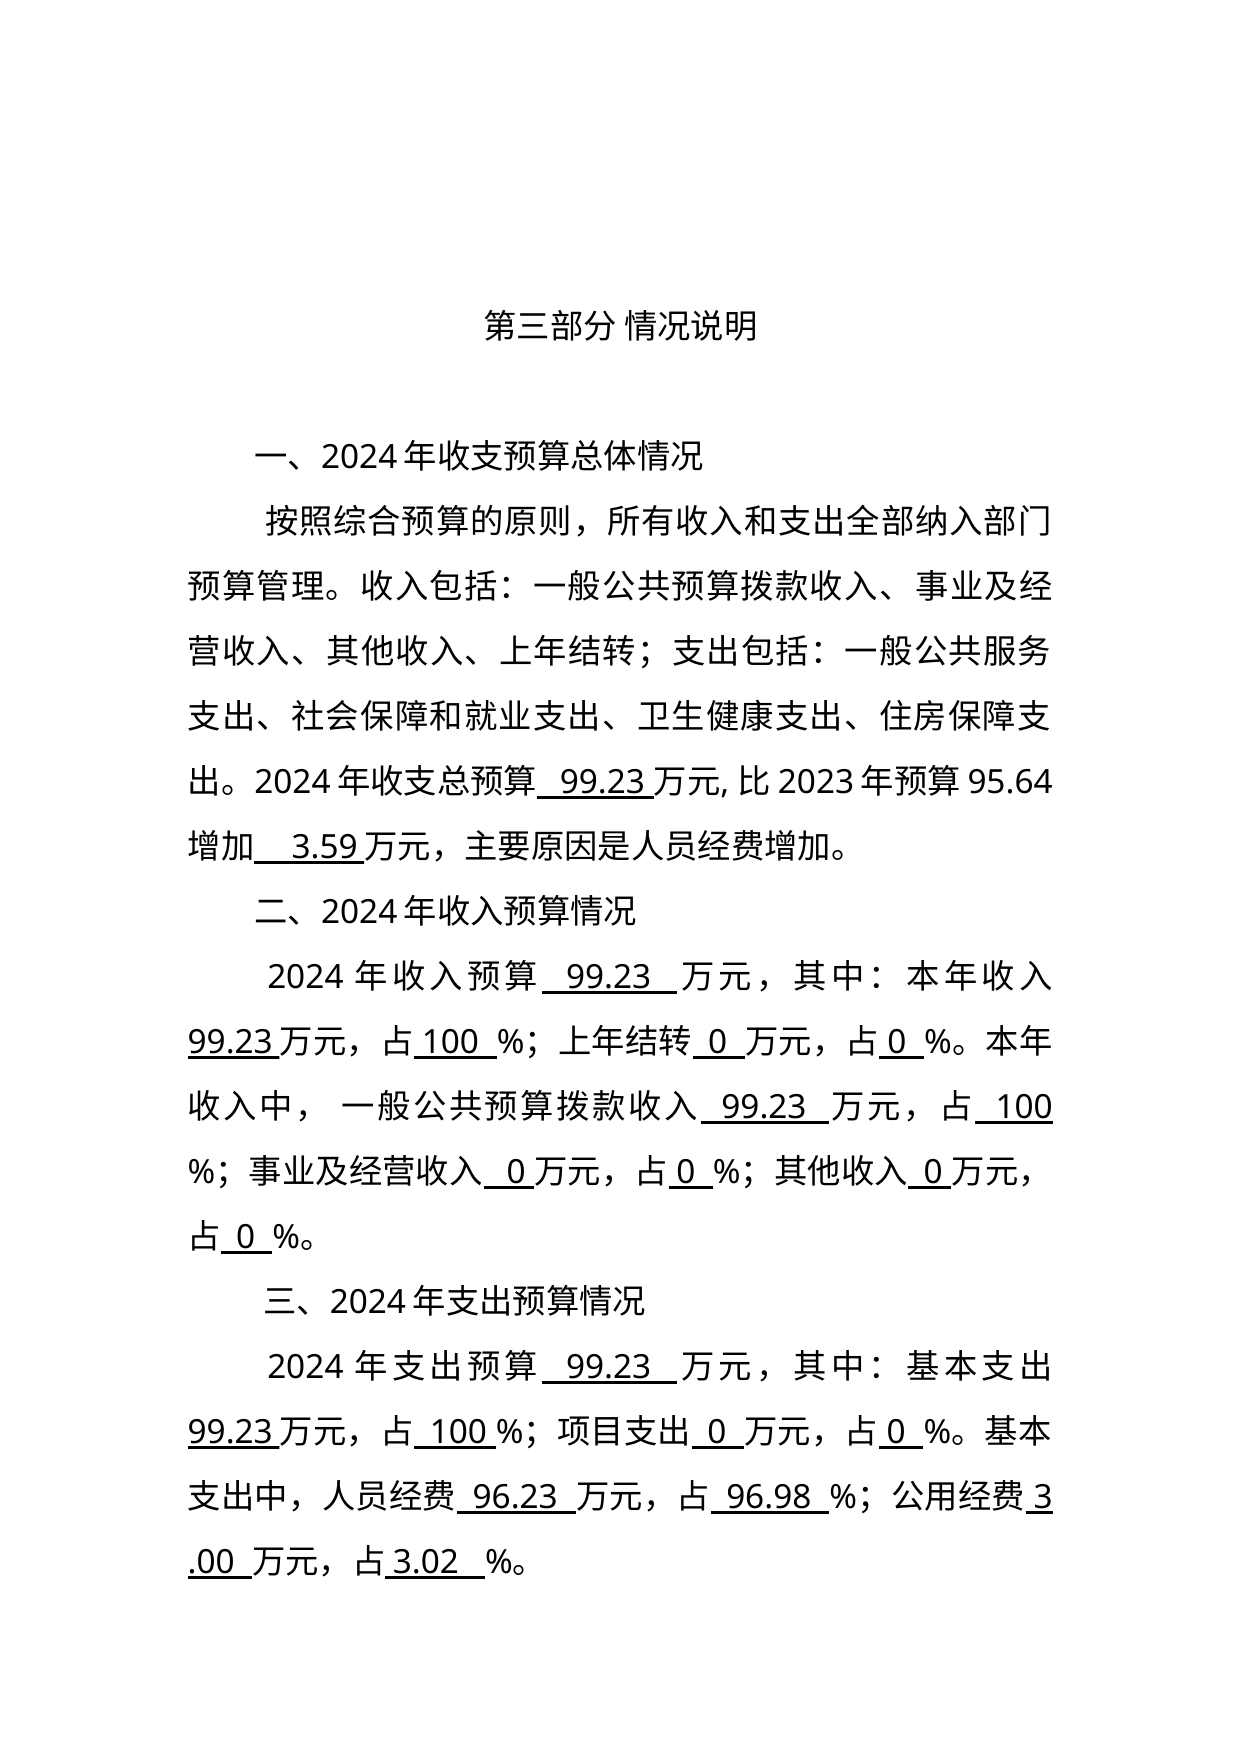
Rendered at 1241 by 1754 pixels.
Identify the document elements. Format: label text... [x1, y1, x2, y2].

text 一、2024年收支预算总体情况 [187, 422, 1053, 487]
text 2024年支出预算 99.23 万元，其中：基本支出 99.23万元，占 100 %；项目支出 0 万元，占 0 %。基本支出中，人员经费 96.23 万元，占 96.98 %；公用经费 3 .00 万元，占 3.02 %。 [187, 1332, 1053, 1592]
text 按照综合预算的原则，所有收入和支出全部纳入部门预算管理。收入包括：一般公共预算拨款收入、事业及经营收入、其他收入、上年结转；支出包括：一般公共服务支出、社会保障和就业支出、卫生健康支出、住房保障支出。2024年收支总预算 99.23 万元, 比2023年预算95.64增加 3.59万元，主要原因是人员经费增加。 [187, 487, 1053, 877]
text 三、2024年支出预算情况 [187, 1267, 1053, 1332]
text 2024年收入预算 99.23 万元，其中：本年收入 99.23万元，占 100 %；上年结转 0 万元，占 0 %。本年收入中， 一般公共预算拨款收入 99.23 万元，占 100 %；事业及经营收入 0 万元，占 0 %；其他收入 0 万元，占 0 %。 [187, 942, 1053, 1267]
text 第三部分 情况说明 [187, 292, 1053, 357]
text 二、2024年收入预算情况 [187, 877, 1053, 942]
